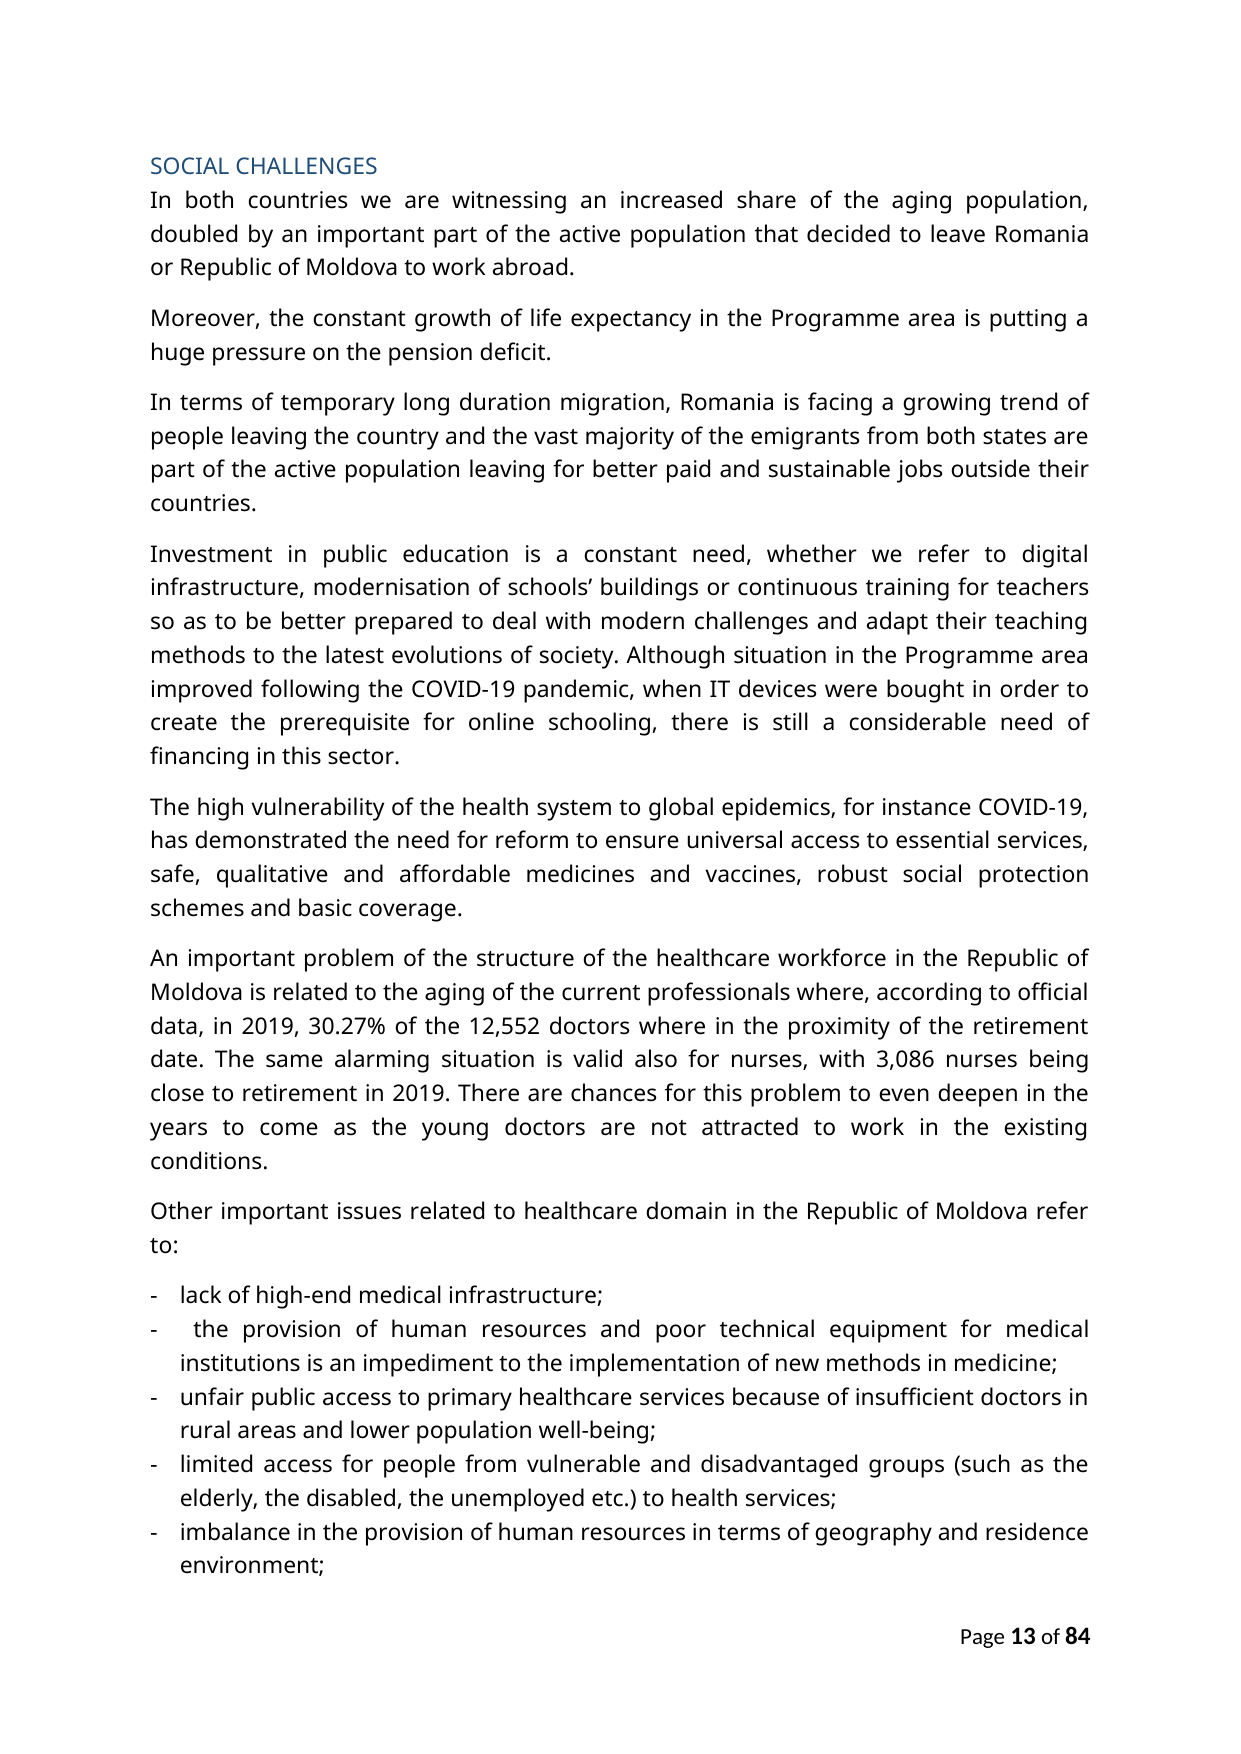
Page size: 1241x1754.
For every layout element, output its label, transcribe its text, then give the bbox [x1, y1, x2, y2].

text An important problem of the structure of the healthcare workforce in the Republic of Moldova is related to the aging of the current professionals where, according to official data, in 2019, 30.27% of the 12,552 doctors where in the proximity of the retirement date. The same alarming situation is valid also for nurses, with 3,086 nurses being close to retirement in 2019. There are chances for this problem to even deepen in the years to come as the young doctors are not attracted to work in the existing conditions. [150, 942, 1090, 1176]
text Investment in public education is a constant need, whether we refer to digital infrastructure, modernisation of schools’ buildings or continuous training for teachers so as to be better prepared to deal with modern challenges and adapt their teaching methods to the latest evolutions of society. Although situation in the Programme area improved following the COVID-19 pandemic, when IT devices were bought in order to create the prerequisite for online schooling, there is still a considerable need of financing in this sector. [150, 537, 1090, 771]
list limited access for people from vulnerable and disadvantaged groups (such as the elderly, the disabled, the unemployed etc.) to health services; [150, 1448, 1090, 1513]
text In both countries we are witnessing an increased share of the aging population, doubled by an important part of the active population that decided to leave Romania or Republic of Moldova to work abroad. [150, 184, 1090, 282]
text Moreover, the constant growth of life expectancy in the Programme area is putting a huge pressure on the pension deficit. [150, 302, 1090, 367]
list the provision of human resources and poor technical equipment for medical institutions is an impediment to the implementation of new methods in medicine; [150, 1313, 1090, 1378]
list unfair public access to primary healthcare services because of insufficient doctors in rural areas and lower population well-being; [150, 1380, 1090, 1445]
subtitle SOCIAL CHALLENGES [150, 150, 1090, 181]
list imbalance in the provision of human resources in terms of geography and residence environment; [150, 1515, 1090, 1580]
text Other important issues related to healthcare domain in the Republic of Moldova refer to: [150, 1195, 1090, 1260]
text In terms of temporary long duration migration, Romania is facing a growing trend of people leaving the country and the vast majority of the emigrants from both states are part of the active population leaving for better paid and sustainable jobs outside their countries. [150, 386, 1090, 518]
list lack of high-end medical infrastructure; [150, 1279, 1090, 1310]
text The high vulnerability of the health system to global epidemics, for instance COVID-19, has demonstrated the need for reform to ensure universal access to essential services, safe, qualitative and affordable medicines and vaccines, robust social protection schemes and basic coverage. [150, 790, 1090, 923]
